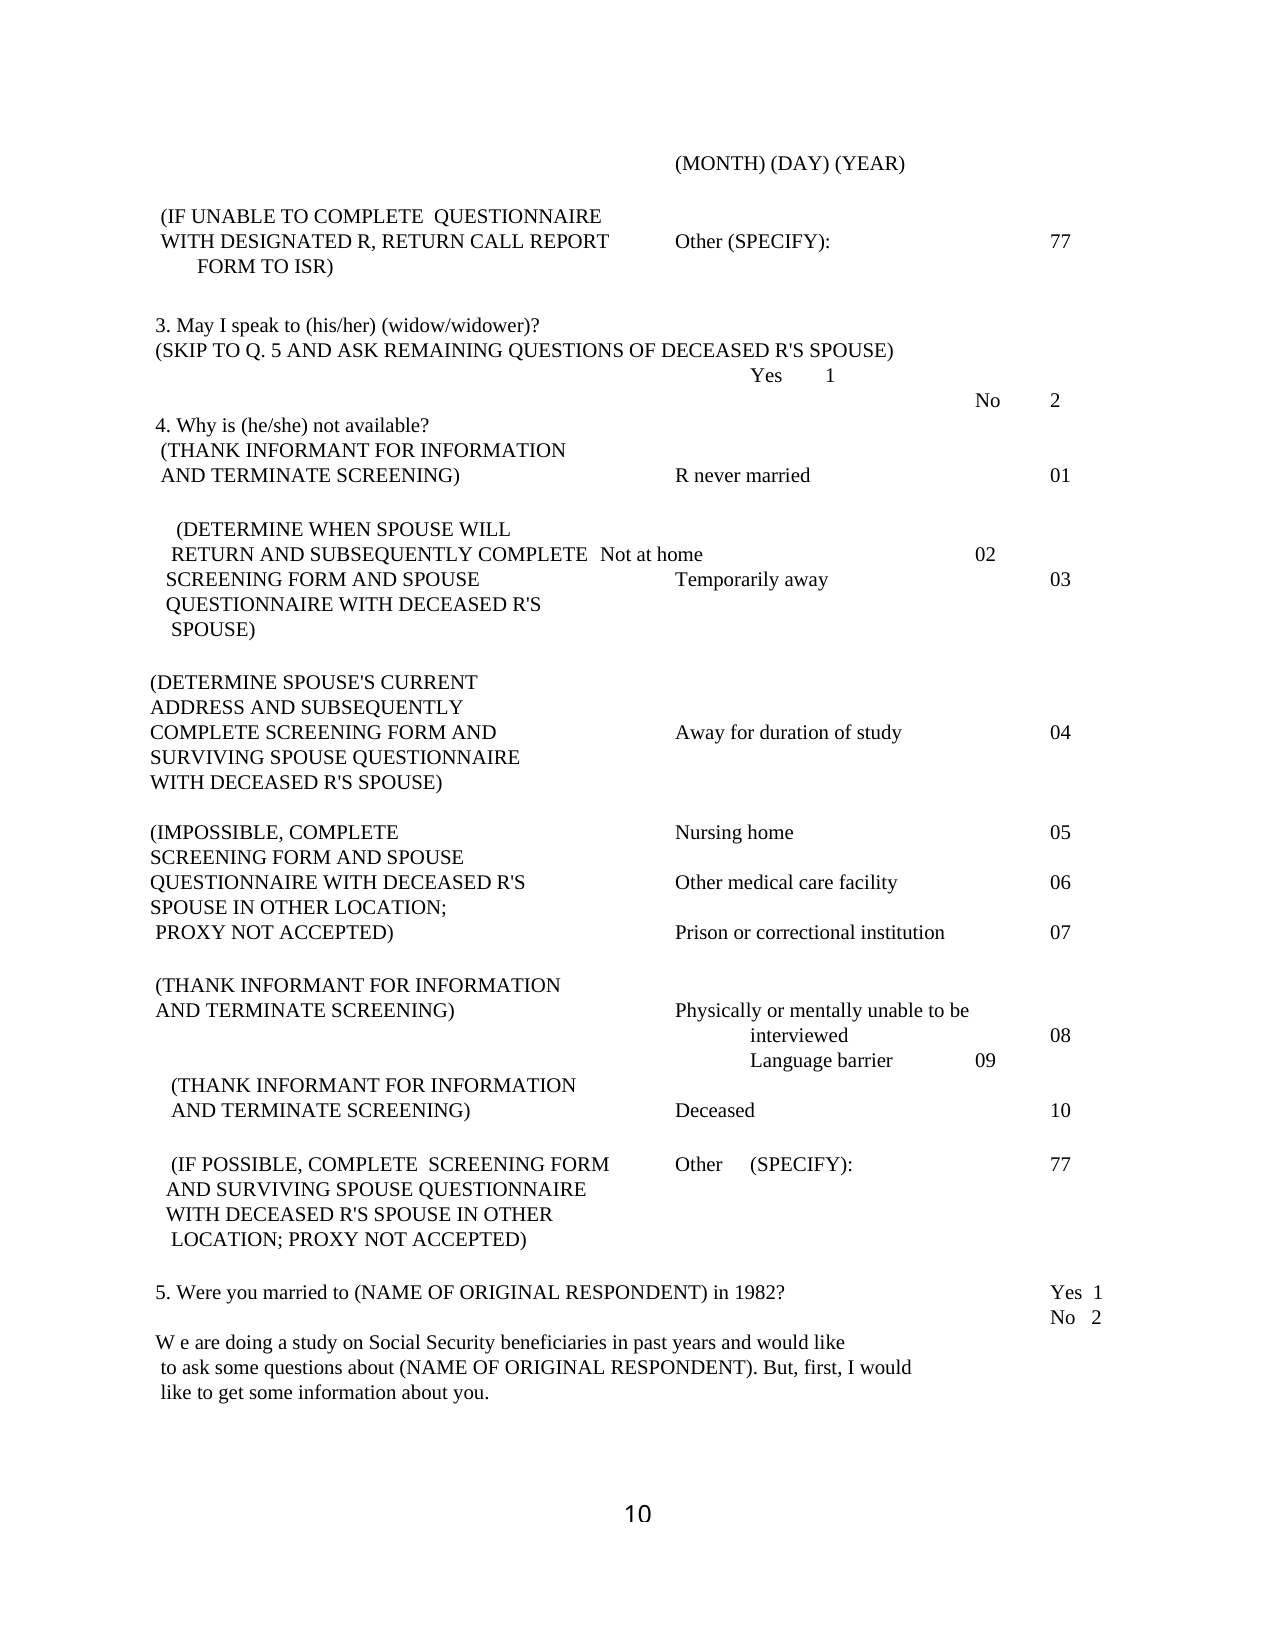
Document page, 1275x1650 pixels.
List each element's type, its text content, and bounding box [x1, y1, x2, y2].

text (THANK INFORMANT FOR INFORMATION [150, 972, 1125, 997]
text RETURN AND SUBSEQUENTLY COMPLETE Not at home 02 [150, 541, 1125, 566]
text (DETERMINE SPOUSE'S CURRENT [150, 669, 1125, 694]
text to ask some questions about (NAME OF ORIGINAL RESPONDENT). But, first, I would [150, 1354, 1125, 1379]
text 4. Why is (he/she) not available? [150, 412, 1125, 437]
text AND SURVIVING SPOUSE QUESTIONNAIRE [150, 1176, 1125, 1201]
text (IF UNABLE TO COMPLETE QUESTIONNAIRE [150, 203, 1125, 228]
text SCREENING FORM AND SPOUSE Temporarily away 03 [150, 566, 1125, 591]
text QUESTIONNAIRE WITH DECEASED R'S Other medical care facility 06 [150, 869, 1125, 894]
text FORM TO ISR) [150, 253, 1125, 278]
text (SKIP TO Q. 5 AND ASK REMAINING QUESTIONS OF DECEASED R'S SPOUSE) Yes 1 [150, 337, 1125, 387]
text 5. Were you married to (NAME OF ORIGINAL RESPONDENT) in 1982? Yes 1 [150, 1279, 1125, 1304]
text WITH DECEASED R'S SPOUSE IN OTHER [150, 1201, 1125, 1226]
text AND TERMINATE SCREENING) Deceased 10 [150, 1097, 1125, 1122]
text (DETERMINE WHEN SPOUSE WILL [150, 516, 1125, 541]
text COMPLETE SCREENING FORM AND Away for duration of study 04 [150, 719, 1125, 744]
text interviewed 08 Language barrier 09 [150, 1022, 1125, 1072]
text AND TERMINATE SCREENING) Physically or mentally unable to be [150, 997, 1125, 1022]
text ADDRESS AND SUBSEQUENTLY [150, 694, 1125, 719]
text (THANK INFORMANT FOR INFORMATION [150, 437, 1125, 462]
text AND TERMINATE SCREENING) R never married 01 [150, 462, 1125, 487]
text QUESTIONNAIRE WITH DECEASED R'S [150, 591, 1125, 616]
text No 2 [150, 1304, 1125, 1329]
text SCREENING FORM AND SPOUSE [150, 844, 1125, 869]
text No 2 [150, 387, 1125, 412]
text (IMPOSSIBLE, COMPLETE Nursing home 05 [150, 819, 1125, 844]
text PROXY NOT ACCEPTED) Prison or correctional institution 07 [150, 919, 1125, 944]
text WITH DESIGNATED R, RETURN CALL REPORT Other (SPECIFY): 77 [150, 228, 1125, 253]
text WITH DECEASED R'S SPOUSE) [150, 769, 1125, 794]
text LOCATION; PROXY NOT ACCEPTED) [150, 1226, 1125, 1251]
text W e are doing a study on Social Security beneficiaries in past years and would like [150, 1329, 1125, 1354]
text SPOUSE) [150, 616, 1125, 641]
text (THANK INFORMANT FOR INFORMATION [150, 1072, 1125, 1097]
text (MONTH) (DAY) (YEAR) [150, 150, 1125, 175]
text (IF POSSIBLE, COMPLETE SCREENING FORM Other (SPECIFY): 77 [150, 1151, 1125, 1176]
text SPOUSE IN OTHER LOCATION; [150, 894, 1125, 919]
text like to get some information about you. [150, 1379, 1125, 1404]
text 3. May I speak to (his/her) (widow/widower)? [150, 312, 1125, 337]
text SURVIVING SPOUSE QUESTIONNAIRE [150, 744, 1125, 769]
